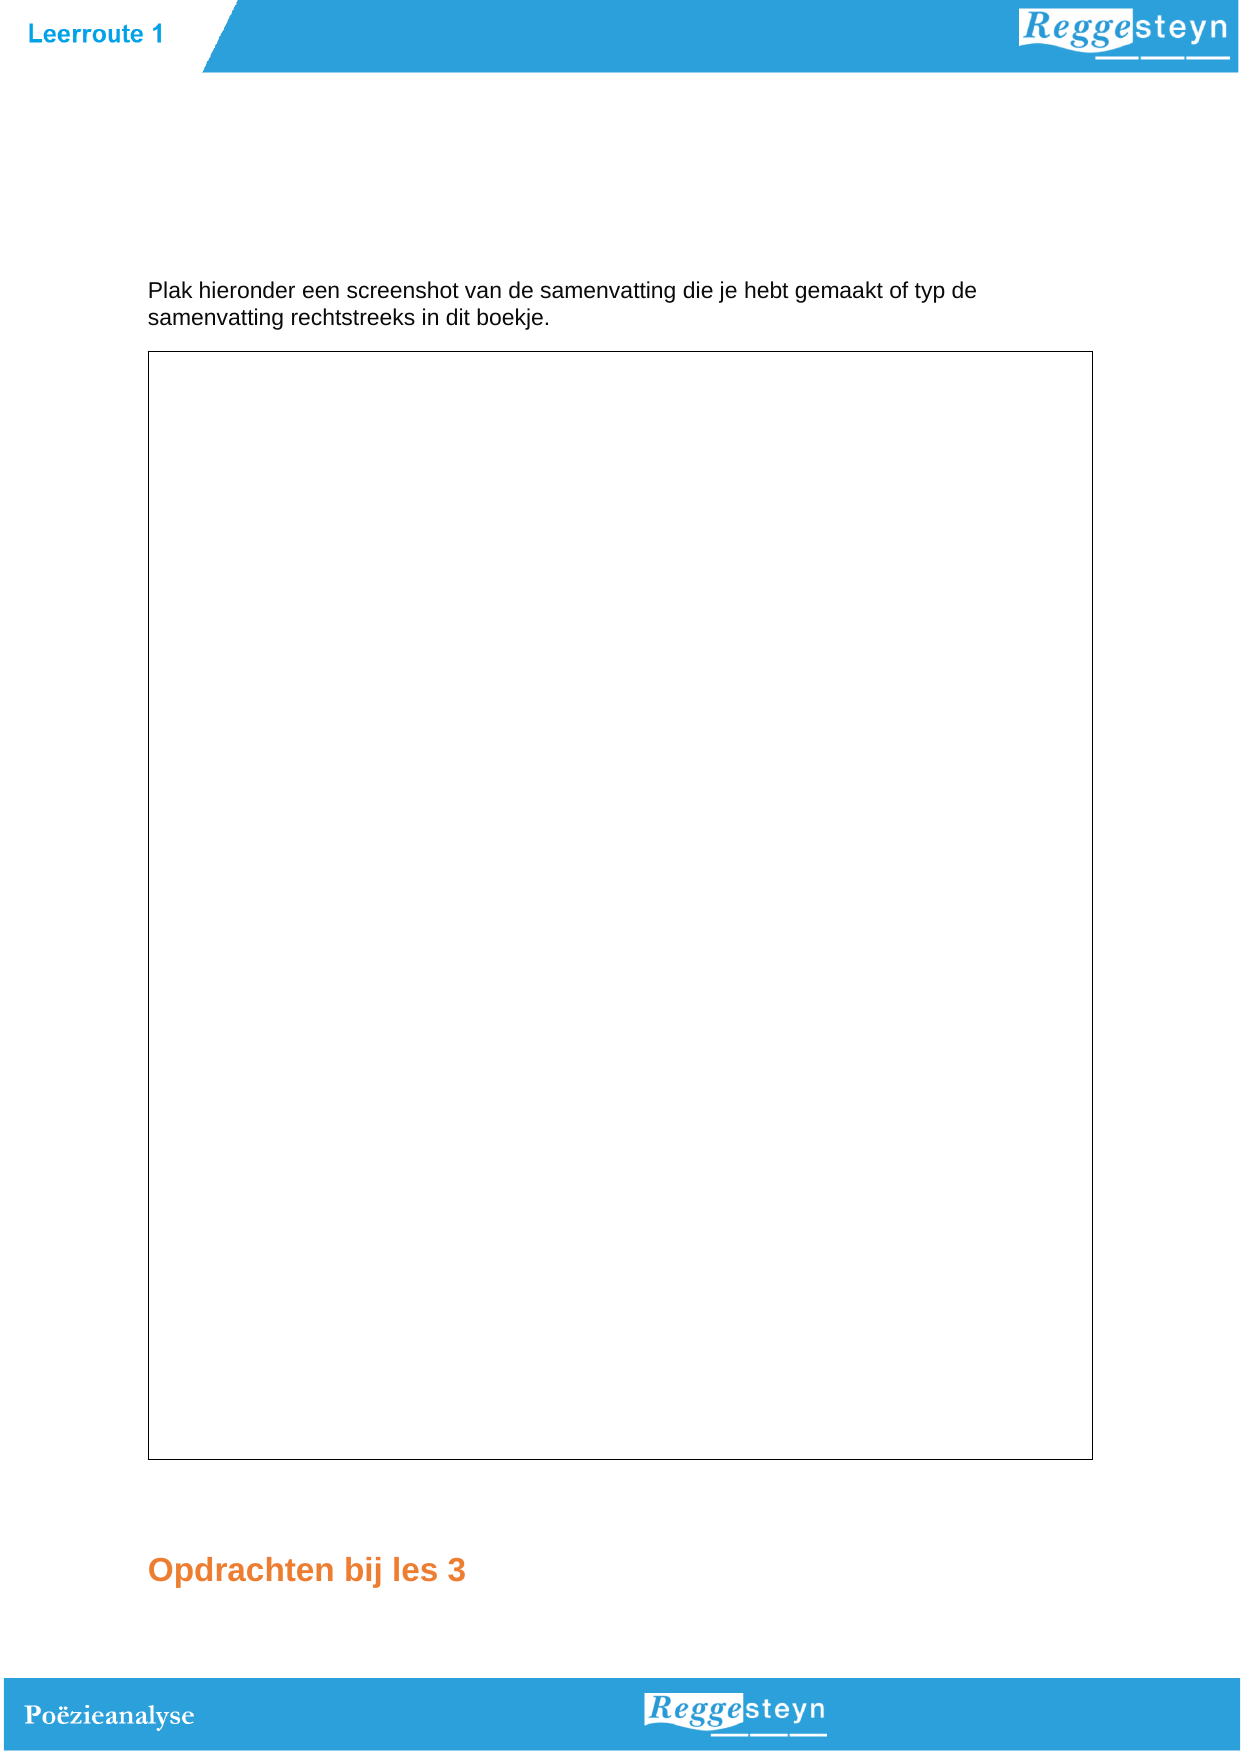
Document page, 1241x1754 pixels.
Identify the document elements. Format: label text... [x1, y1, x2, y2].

table_header [149, 352, 1092, 1458]
text Plak hieronder een screenshot van de samenvatting die je hebt gemaakt of typ de samenvatting rechtstreeks in dit boekje. [148, 277, 1093, 330]
picture [15, 0, 1239, 76]
picture [3, 1678, 1241, 1751]
text Opdrachten bij les 3 [148, 1550, 1093, 1588]
